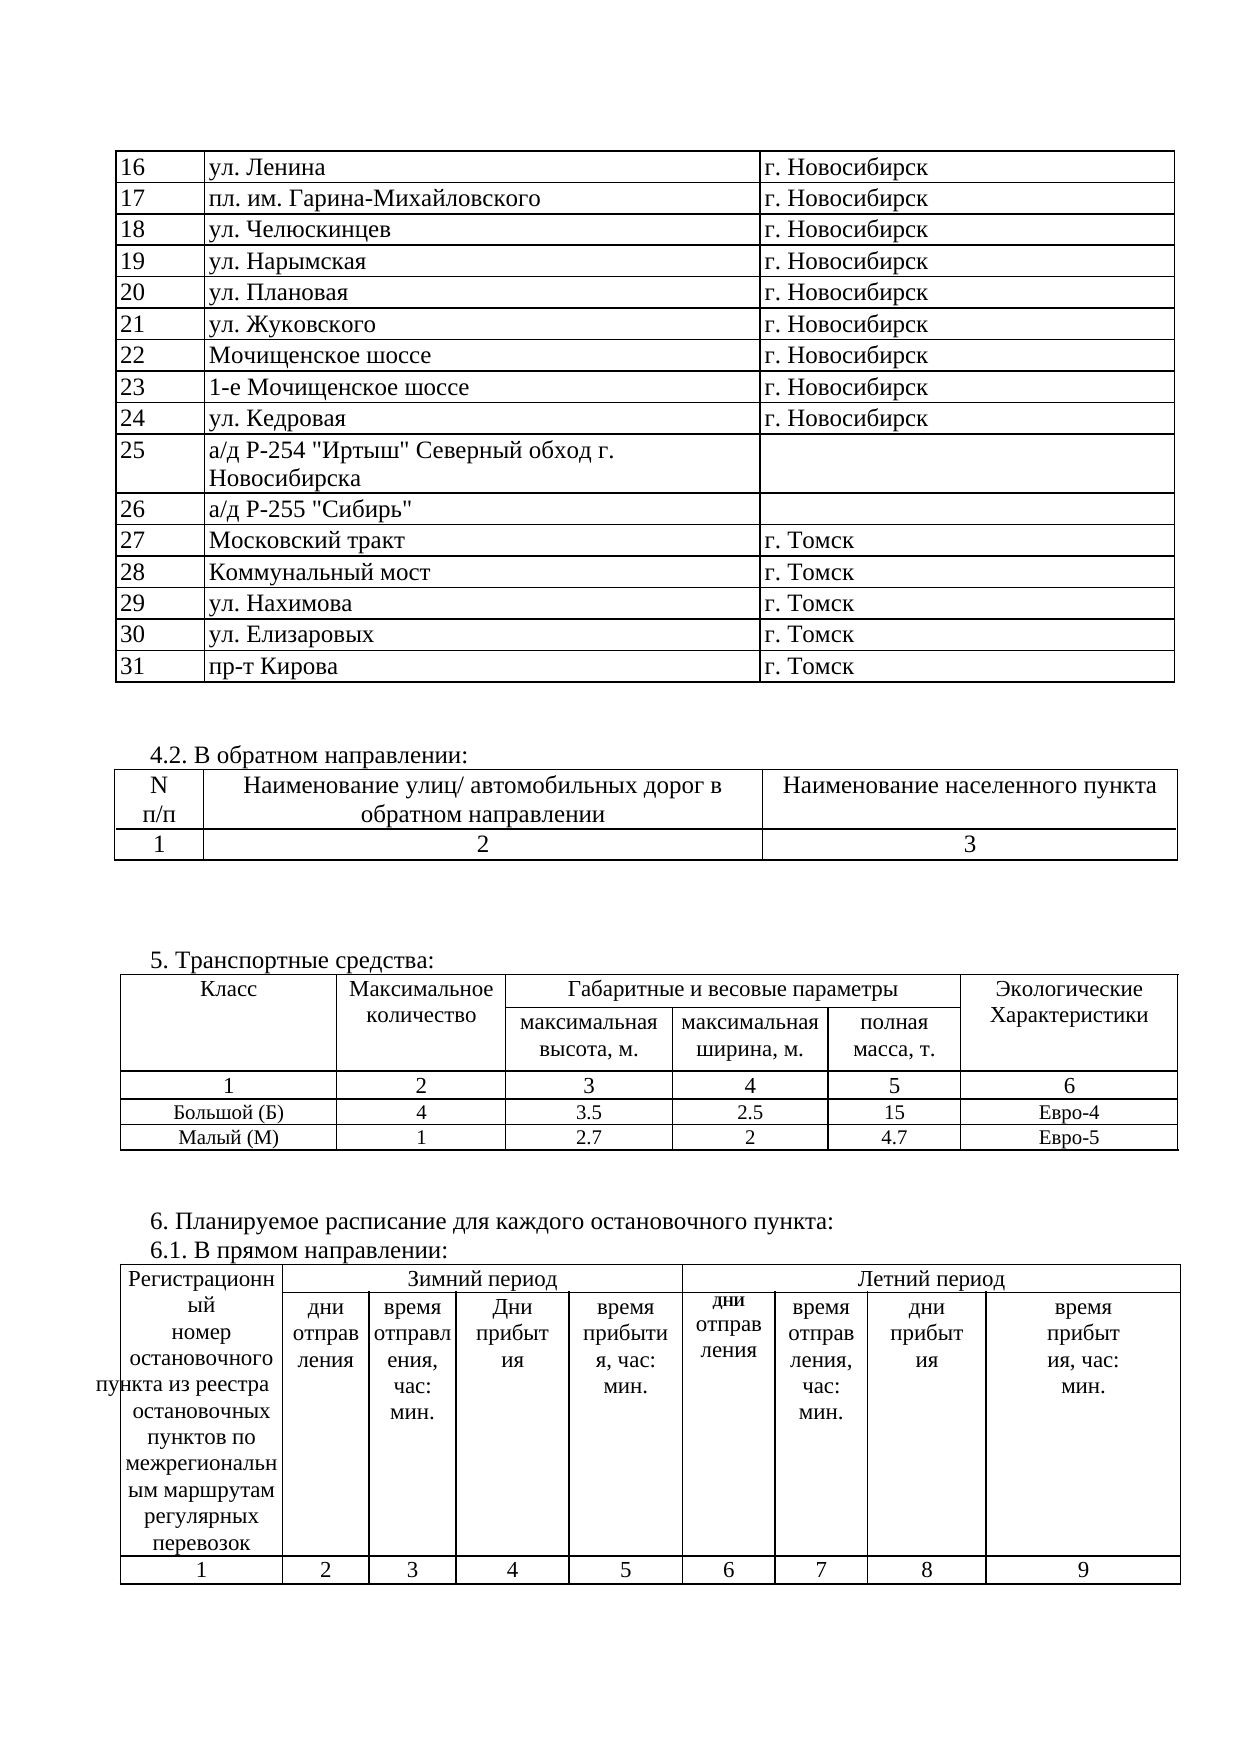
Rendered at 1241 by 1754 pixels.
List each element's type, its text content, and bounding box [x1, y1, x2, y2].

table_cell г. Новосибирск [761, 340, 1174, 370]
table_cell 3 [763, 828, 1177, 859]
table_cell 6 [961, 1072, 1177, 1098]
table_cell а/д Р-255 "Сибирь" [205, 494, 759, 524]
table_cell ул. Жуковского [205, 309, 759, 339]
table_cell 9 [987, 1557, 1180, 1583]
table_cell 17 [117, 183, 204, 213]
table_cell 25 [117, 435, 204, 492]
table_cell 1 [337, 1125, 505, 1149]
table_cell 4 [673, 1072, 827, 1098]
table_cell Дни прибыт ия [457, 1293, 568, 1555]
table_cell [761, 494, 1174, 524]
table_cell время прибыти я, час: мин. [570, 1293, 682, 1555]
table_cell полная масса, т. [829, 1008, 960, 1070]
table_cell 31 [117, 651, 204, 681]
table_cell г. Томск [761, 557, 1174, 587]
table_header Летний период [683, 1265, 1180, 1291]
table_header Наименование населенного пункта [763, 770, 1177, 828]
table_cell Московский тракт [205, 525, 759, 555]
text 6.1. В прямом направлении: [150, 1235, 1090, 1263]
table_cell ул. Нахимова [205, 588, 759, 618]
table_cell ул. Плановая [205, 277, 759, 307]
table_cell 2 [337, 1072, 505, 1098]
table_cell ул. Нарымская [205, 246, 759, 276]
table_cell 3 [506, 1072, 672, 1098]
table_cell Мочищенское шоссе [205, 340, 759, 370]
text 4.2. В обратном направлении: [150, 740, 1090, 769]
table_cell 2 [283, 1557, 368, 1583]
table_cell 18 [117, 215, 204, 244]
table_header Зимний период [283, 1265, 682, 1291]
table_header N п/п [115, 770, 203, 828]
table_cell 5 [570, 1557, 682, 1583]
table_header Габаритные и весовые параметры [506, 975, 960, 1007]
table_cell 2.7 [506, 1125, 672, 1149]
table_cell 26 [117, 494, 204, 524]
table_cell 23 [117, 372, 204, 402]
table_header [121, 1265, 282, 1555]
table_cell 5 [829, 1072, 960, 1098]
table_cell время отправ ления, час: мин. [776, 1293, 867, 1555]
table_header Максимальное количество [337, 975, 505, 1070]
table_cell дни отправ ления [283, 1293, 368, 1555]
table_cell дни прибыт ия [868, 1293, 985, 1555]
table_cell 1 [121, 1072, 336, 1098]
table_cell 1-е Мочищенское шоссе [205, 372, 759, 402]
table_cell 7 [776, 1557, 867, 1583]
table_cell г. Новосибирск [761, 215, 1174, 244]
table_cell 4 [457, 1557, 568, 1583]
table_cell г. Томск [761, 588, 1174, 618]
text 6. Планируемое расписание для каждого остановочного пункта: [150, 1206, 1090, 1235]
text 5. Транспортные средства: [150, 945, 1090, 973]
table_cell г. Новосибирск [761, 372, 1174, 402]
table_cell Большой (Б) [121, 1100, 336, 1124]
table_header Экологические Характеристики [961, 975, 1177, 1070]
table_cell г. Новосибирск [761, 309, 1174, 339]
table_cell ул. Кедровая [205, 403, 759, 433]
table_cell пл. им. Гарина-Михайловского [205, 183, 759, 213]
table_cell г. Томск [761, 620, 1174, 649]
table_header Наименование улиц/ автомобильных дорог в обратном направлении [204, 770, 762, 828]
table_cell 20 [117, 277, 204, 307]
table_cell максимальная высота, м. [506, 1008, 672, 1070]
table_cell [761, 435, 1174, 492]
table_cell 1 [121, 1557, 282, 1583]
table_cell 8 [868, 1557, 985, 1583]
table_cell 16 [117, 152, 204, 181]
table_cell г. Новосибирск [761, 152, 1174, 181]
table_cell 1 [115, 829, 203, 859]
table_cell ул. Челюскинцев [205, 215, 759, 244]
table_cell 30 [117, 620, 204, 649]
table_cell 2.5 [673, 1100, 827, 1124]
table_cell Евро-5 [961, 1125, 1177, 1149]
table_cell пр-т Кирова [205, 651, 759, 681]
table_cell г. Томск [761, 651, 1174, 681]
table_cell ул. Елизаровых [205, 620, 759, 649]
table_cell 3.5 [506, 1100, 672, 1124]
table_cell 24 [117, 403, 204, 433]
table_cell Малый (М) [121, 1125, 336, 1149]
table_cell время прибыт ия, час: мин. [987, 1293, 1180, 1555]
table_cell 19 [117, 246, 204, 276]
table_cell 4 [337, 1100, 505, 1124]
table_cell г. Новосибирск [761, 183, 1174, 213]
table_cell максимальная ширина, м. [673, 1008, 827, 1070]
table_cell а/д Р-254 "Иртыш" Северный обход г. Новосибирска [205, 435, 759, 492]
table_cell 29 [117, 588, 204, 618]
table_cell 22 [117, 340, 204, 370]
table_cell г. Томск [761, 525, 1174, 555]
table_cell 2 [204, 830, 762, 859]
table_cell время отправл ения, час: мин. [370, 1293, 455, 1555]
table_cell г. Новосибирск [761, 277, 1174, 307]
table_cell г. Новосибирск [761, 403, 1174, 433]
table_cell г. Новосибирск [761, 246, 1174, 276]
table_cell 28 [117, 557, 204, 587]
table_cell ДНИ отправ ления [683, 1293, 774, 1555]
table_cell 21 [117, 309, 204, 339]
table_cell 6 [683, 1557, 774, 1583]
table_cell ул. Ленина [205, 152, 759, 181]
table_cell Коммунальный мост [205, 557, 759, 587]
table_cell 3 [370, 1557, 455, 1583]
table_cell 15 [829, 1100, 960, 1124]
table_cell 4.7 [829, 1125, 960, 1149]
table_cell 2 [673, 1125, 827, 1149]
table_cell Евро-4 [961, 1100, 1177, 1124]
table_cell 27 [117, 525, 204, 555]
table_header Класс [121, 975, 336, 1070]
